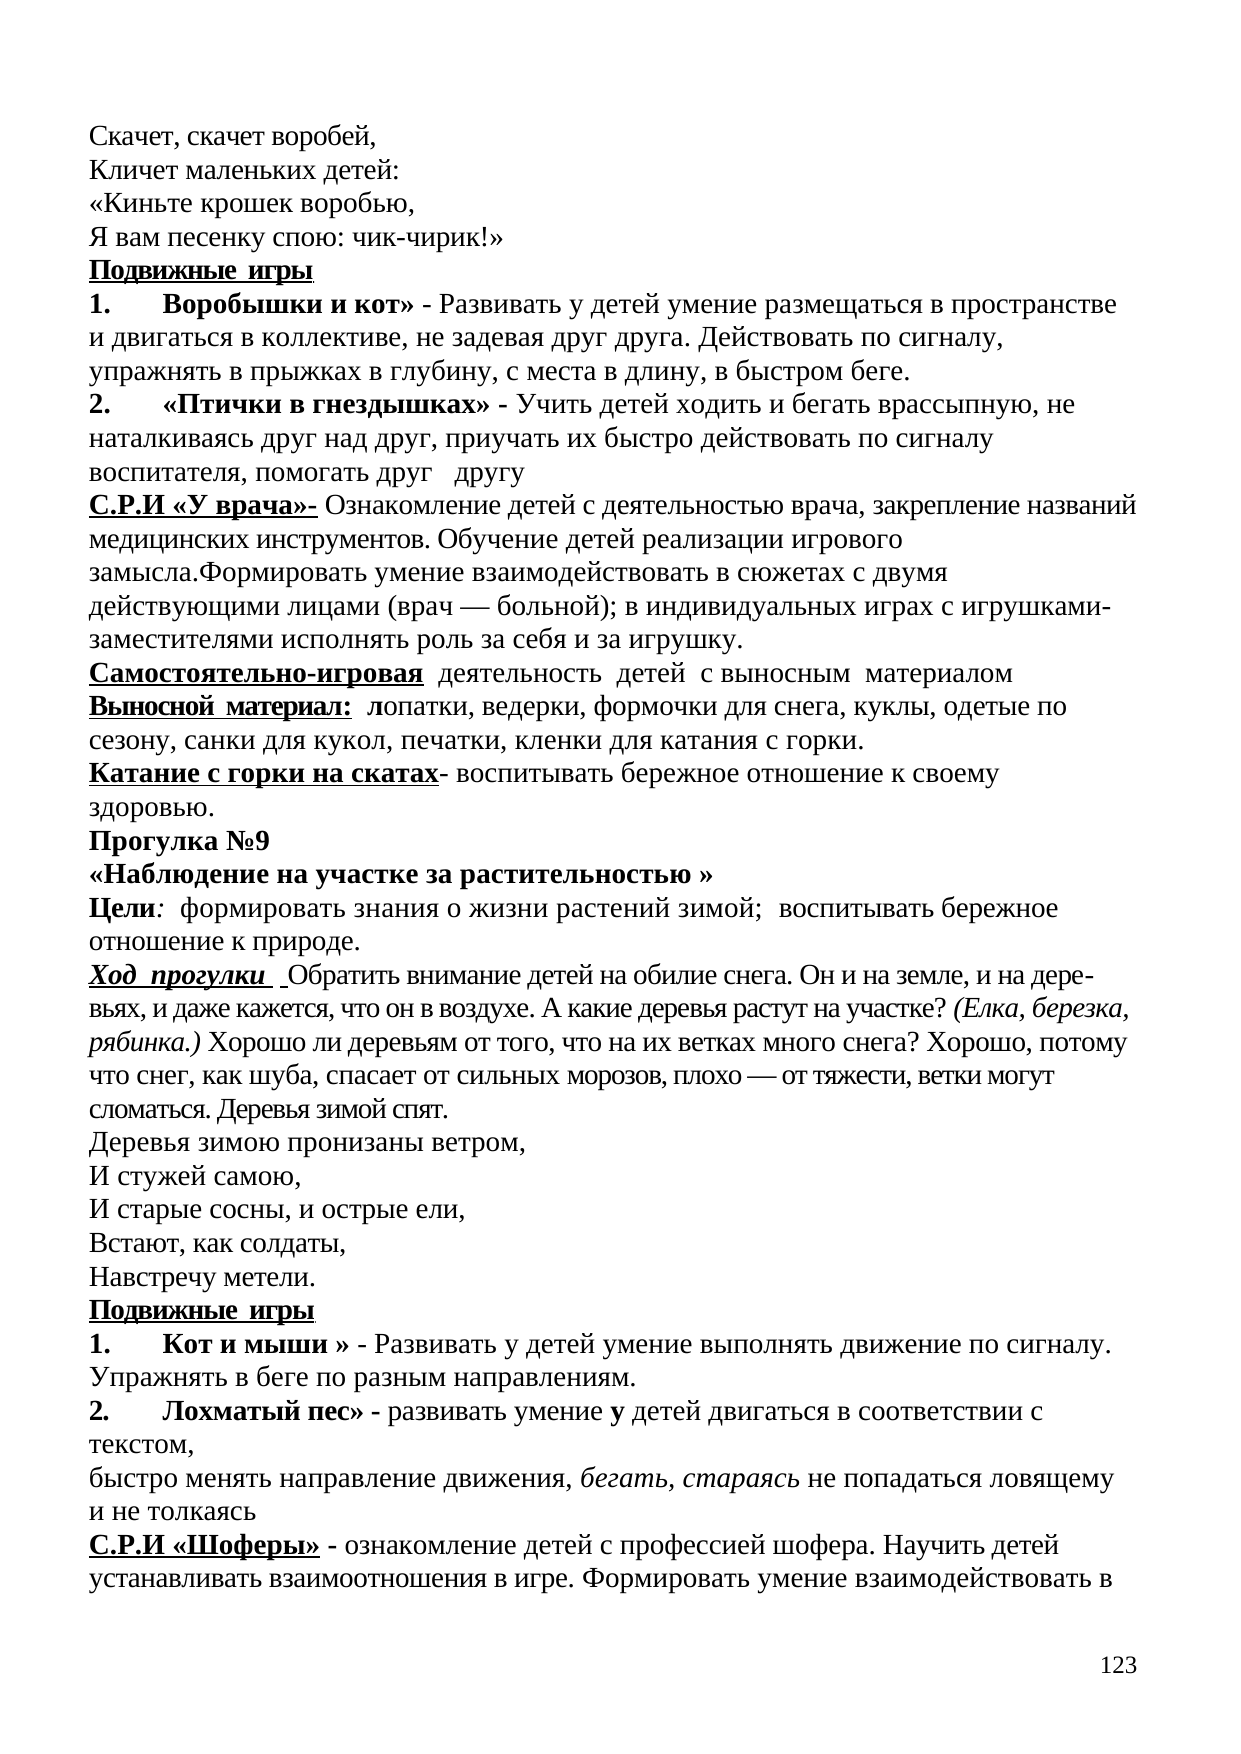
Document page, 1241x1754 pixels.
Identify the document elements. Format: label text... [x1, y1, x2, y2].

text Скачет, скачет воробей, [89, 118, 1137, 152]
list быстро менять направление движения, бегать, стараясь не попадаться ловящему и не толкаясь [89, 1460, 1137, 1527]
list Кот и мыши » - Развивать у детей умение выполнять движение по сигналу. Упражнять в беге по разным направлениям. [89, 1326, 1137, 1393]
text Самостоятельно-игровая деятельность детей с выносным материалом [89, 655, 1137, 688]
text Я вам песенку спою: чик-чирик!» [89, 219, 1137, 252]
text «Киньте крошек воробью, [89, 185, 1137, 219]
text Подвижные игры [89, 1292, 1137, 1326]
text Деревья зимою пронизаны ветром, [89, 1124, 1137, 1158]
text И старые сосны, и острые ели, [89, 1192, 1137, 1225]
text «Наблюдение на участке за растительностью » [89, 856, 1137, 890]
text Кличет маленьких детей: [89, 152, 1137, 185]
text Катание с горки на скатах- воспитывать бережное отношение к своему здоровью. [89, 756, 1137, 823]
text Навстречу метели. [89, 1259, 1137, 1292]
text Встают, как солдаты, [89, 1225, 1137, 1259]
list Лохматый пес» - развивать умение у детей двигаться в соответствии с текстом, [89, 1393, 1137, 1460]
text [89, 1527, 1137, 1594]
text Прогулка №9 [89, 823, 1137, 856]
text С.Р.И «У врача»- Ознакомление детей с деятельностью врача, закрепление названий медицинских инструментов. Обучение детей реализации игрового замысла.Формировать умение взаимодействовать в сюжетах с двумя действующими лицами (врач — больной); в индивидуальных играх с игрушками-заместителями исполнять роль за себя и за игрушку. [89, 487, 1137, 655]
text И стужей самою, [89, 1158, 1137, 1192]
text Подвижные игры [89, 252, 1137, 286]
list Воробышки и кот» - Развивать у детей умение размещаться в пространстве и двигаться в коллективе, не задевая друг друга. Действовать по сигналу, упражнять в прыжках в глубину, с места в длину, в быстром беге. [89, 286, 1137, 387]
list «Птички в гнездышках» - Учить детей ходить и бегать врассыпную, не наталкиваясь друг над друг, приучать их быстро действовать по сигналу воспитателя, помогать друг другу [89, 387, 1137, 487]
text Цели: формировать знания о жизни растений зимой; воспитывать бережное отношение к природе. Ход прогулки Обратить внимание детей на обилие снега. Он и на земле, и на деревьях, и даже кажется, что он в воздухе. А какие деревья растут на участке? (Елка, березка, рябинка.) Хорошо ли деревьям от того, что на их ветках много снега? Хорошо, потому что снег, как шуба, спасает от сильных морозов, плохо — от тяжести, ветки могут сломаться. Деревья зимой спят. [89, 890, 1137, 1124]
text Выносной материал: лопатки, ведерки, формочки для снега, куклы, одетые по сезону, санки для кукол, печатки, кленки для катания с горки. [89, 688, 1137, 756]
